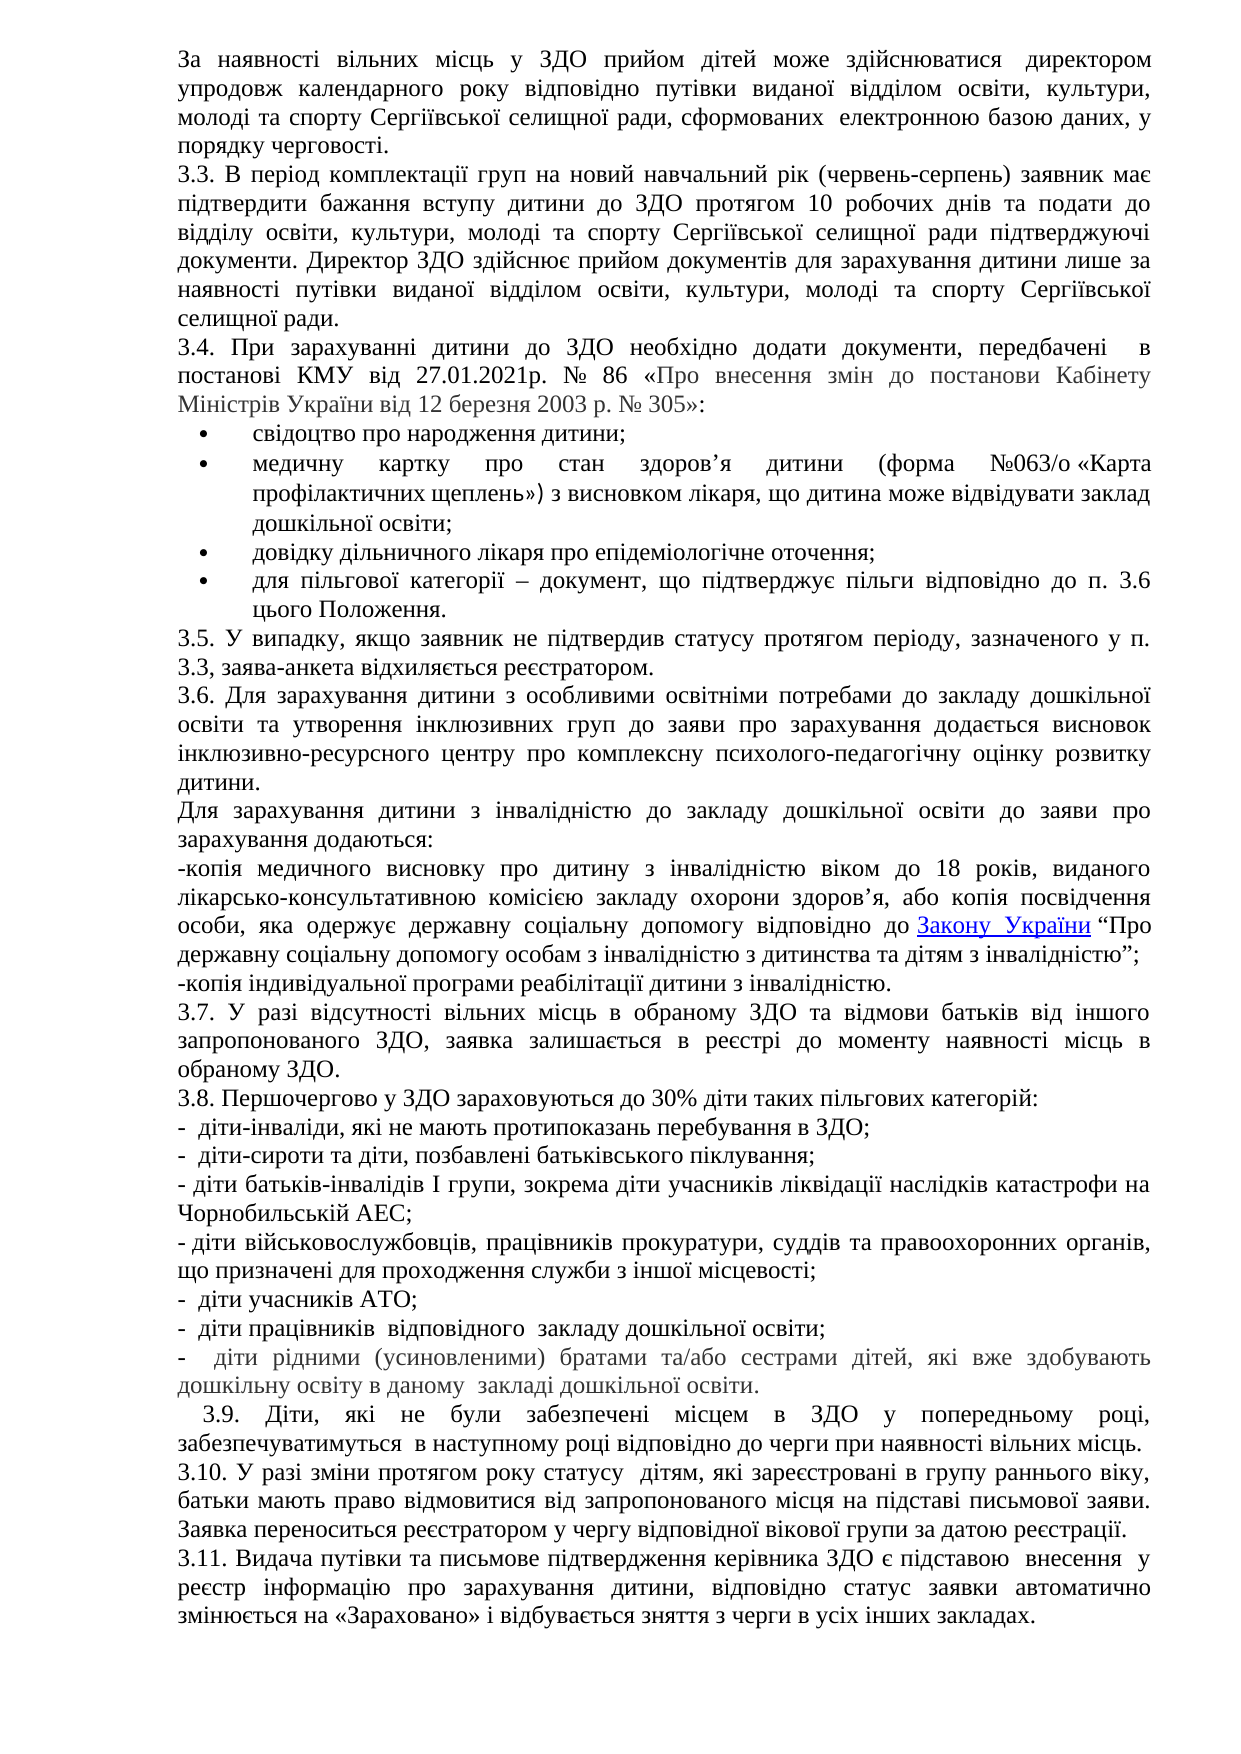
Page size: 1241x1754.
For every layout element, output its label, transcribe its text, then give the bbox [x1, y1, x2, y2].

text - діти-інваліди, які не мають протипоказань перебування в ЗДО; [177, 1112, 1152, 1140]
list медичну картку про стан здоров’я дитини (форма №063/о «Карта профілактичних щеплень») з висновком лікаря, що дитина може відвідувати заклад дошкільної освіти; [200, 447, 1152, 537]
text 3.3. В період комплектації груп на новий навчальний рік (червень-серпень) заявник має підтвердити бажання вступу дитини до ЗДО протягом 10 робочих днів та подати до відділу освіти, культури, молоді та спорту Сергіївської селищної ради підтверджуючі документи. Директор ЗДО здійснює прийом документів для зарахування дитини лише за наявності путівки виданої відділом освіти, культури, молоді та спорту Сергіївської селищної ради. [177, 159, 1152, 332]
text 3.11. Видача путівки та письмове підтвердження керівника ЗДО є підставою внесення у реєстр інформацію про зарахування дитини, відповідно статус заявки автоматично змінюється на «Зараховано» і відбувається зняття з черги в усіх інших закладах. [177, 1543, 1152, 1629]
text Для зарахування дитини з інвалідністю до закладу дошкільної освіти до заяви про зарахування додаються: [177, 795, 1152, 853]
text 3.10. У разі зміни протягом року статусу дітям, які зареєстровані в групу раннього віку, батьки мають право відмовитися від запропонованого місця на підставі письмової заяви. Заявка переноситься реєстратором у чергу відповідної вікової групи за датою реєстрації. [177, 1457, 1152, 1543]
text 3.9. Діти, які не були забезпечені місцем в ЗДО у попередньому році, забезпечуватимуться в наступному році відповідно до черги при наявності вільних місць. [177, 1399, 1152, 1457]
text -копія індивідуальної програми реабілітації дитини з інвалідністю. [177, 968, 1152, 997]
text 3.8. Першочергово у ЗДО зараховуються до 30% діти таких пільгових категорій: [177, 1083, 1152, 1112]
text - діти батьків-інвалідів І групи, зокрема діти учасників ліквідації наслідків катастрофи на Чорнобильській АЕС; [177, 1169, 1152, 1227]
list для пільгової категорії – документ, що підтверджує пільги відповідно до п. 3.6 цього Положення. [200, 565, 1152, 623]
list свідоцтво про народження дитини; [200, 418, 1152, 447]
list довідку дільничного лікаря про епідеміологічне оточення; [200, 537, 1152, 565]
text 3.7. У разі відсутності вільних місць в обраному ЗДО та відмови батьків від іншого запропонованого ЗДО, заявка залишається в реєстрі до моменту наявності місць в обраному ЗДО. [177, 997, 1152, 1083]
text - діти учасників АТО; [177, 1284, 1152, 1313]
text 3.6. Для зарахування дитини з особливими освітніми потребами до закладу дошкільної освіти та утворення інклюзивних груп до заяви про зарахування додається висновок інклюзивно-ресурсного центру про комплексну психолого-педагогічну оцінку розвитку дитини. [177, 680, 1152, 795]
text - діти військовослужбовців, працівників прокуратури, суддів та правоохоронних органів, що призначені для проходження служби з іншої місцевості; [177, 1227, 1152, 1284]
text -копія медичного висновку про дитину з інвалідністю віком до 18 років, виданого лікарсько-консультативною комісією закладу охорони здоров’я, або копія посвідчення особи, яка одержує державну соціальну допомогу відповідно до Закону України “Про державну соціальну допомогу особам з інвалідністю з дитинства та дітям з інвалідністю”; [177, 853, 1152, 968]
text - діти-сироти та діти, позбавлені батьківського піклування; [177, 1140, 1152, 1169]
text За наявності вільних місць у ЗДО прийом дітей може здійснюватися директором упродовж календарного року відповідно путівки виданої відділом освіти, культури, молоді та спорту Сергіївської селищної ради, сформованих електронною базою даних, у порядку черговості. [177, 44, 1152, 159]
text 3.4. При зарахуванні дитини до ЗДО необхідно додати документи, передбачені в постанові КМУ від 27.01.2021р. № 86 «Про внесення змін до постанови Кабінету Міністрів України від 12 березня 2003 р. № 305»: [177, 332, 1152, 418]
text 3.5. У випадку, якщо заявник не підтвердив статусу протягом періоду, зазначеного у п. 3.3, заява-анкета відхиляється реєстратором. [177, 623, 1152, 680]
text - діти працівників відповідного закладу дошкільної освіти; [177, 1313, 1152, 1342]
text - діти рідними (усиновленими) братами та/або сестрами дітей, які вже здобувають дошкільну освіту в даному закладі дошкільної освіти. [177, 1342, 1152, 1399]
